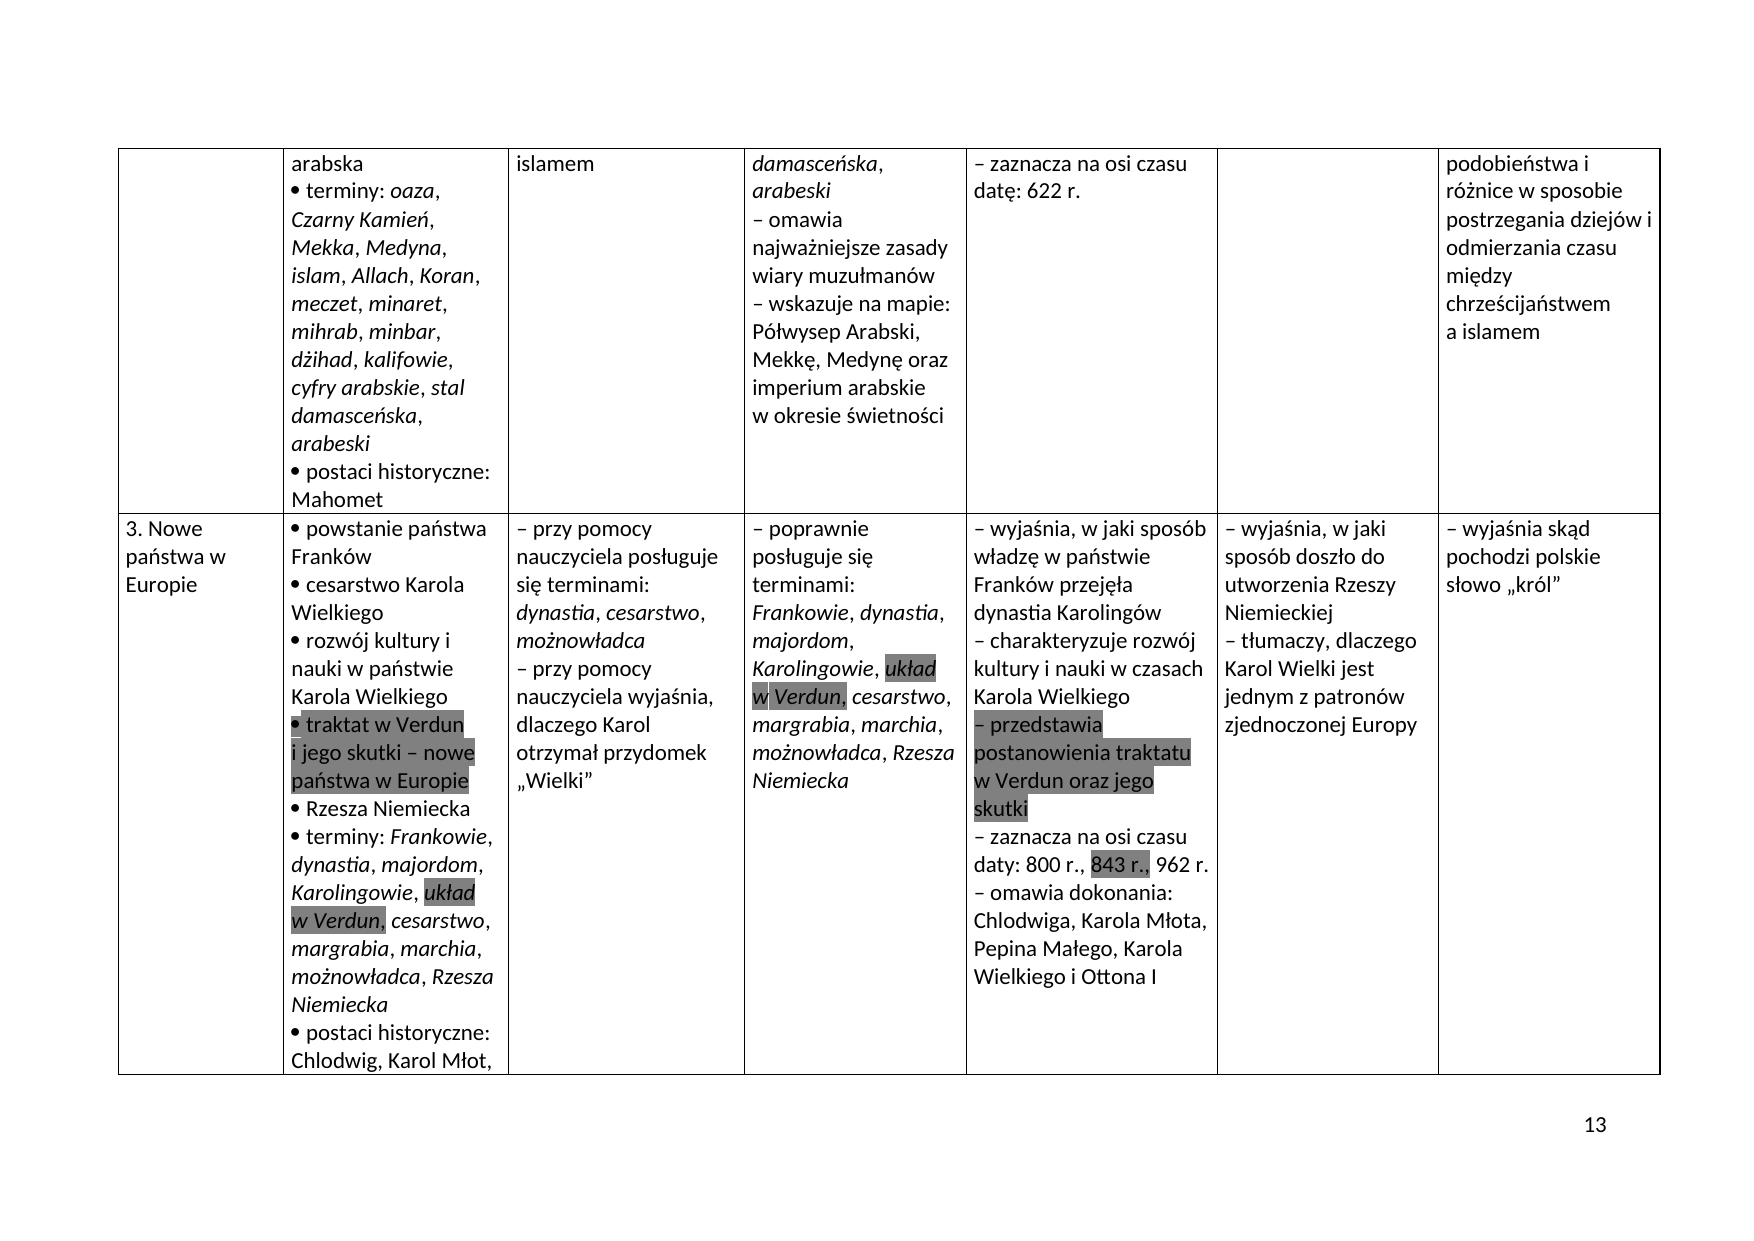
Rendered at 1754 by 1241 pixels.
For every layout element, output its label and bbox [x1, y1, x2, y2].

table_cell [284, 149, 508, 513]
table_cell [967, 514, 1217, 1074]
table_cell [967, 149, 1217, 513]
table_cell [745, 149, 966, 513]
table_cell [1439, 514, 1659, 1074]
table_cell [745, 514, 966, 1074]
table_cell [509, 514, 744, 1074]
table_cell [1439, 149, 1659, 513]
table_cell [1218, 514, 1438, 1074]
table_cell [509, 149, 744, 513]
table_cell [119, 514, 283, 1074]
table_cell [1218, 149, 1438, 513]
table_cell [119, 149, 283, 513]
table_cell [284, 514, 508, 1074]
